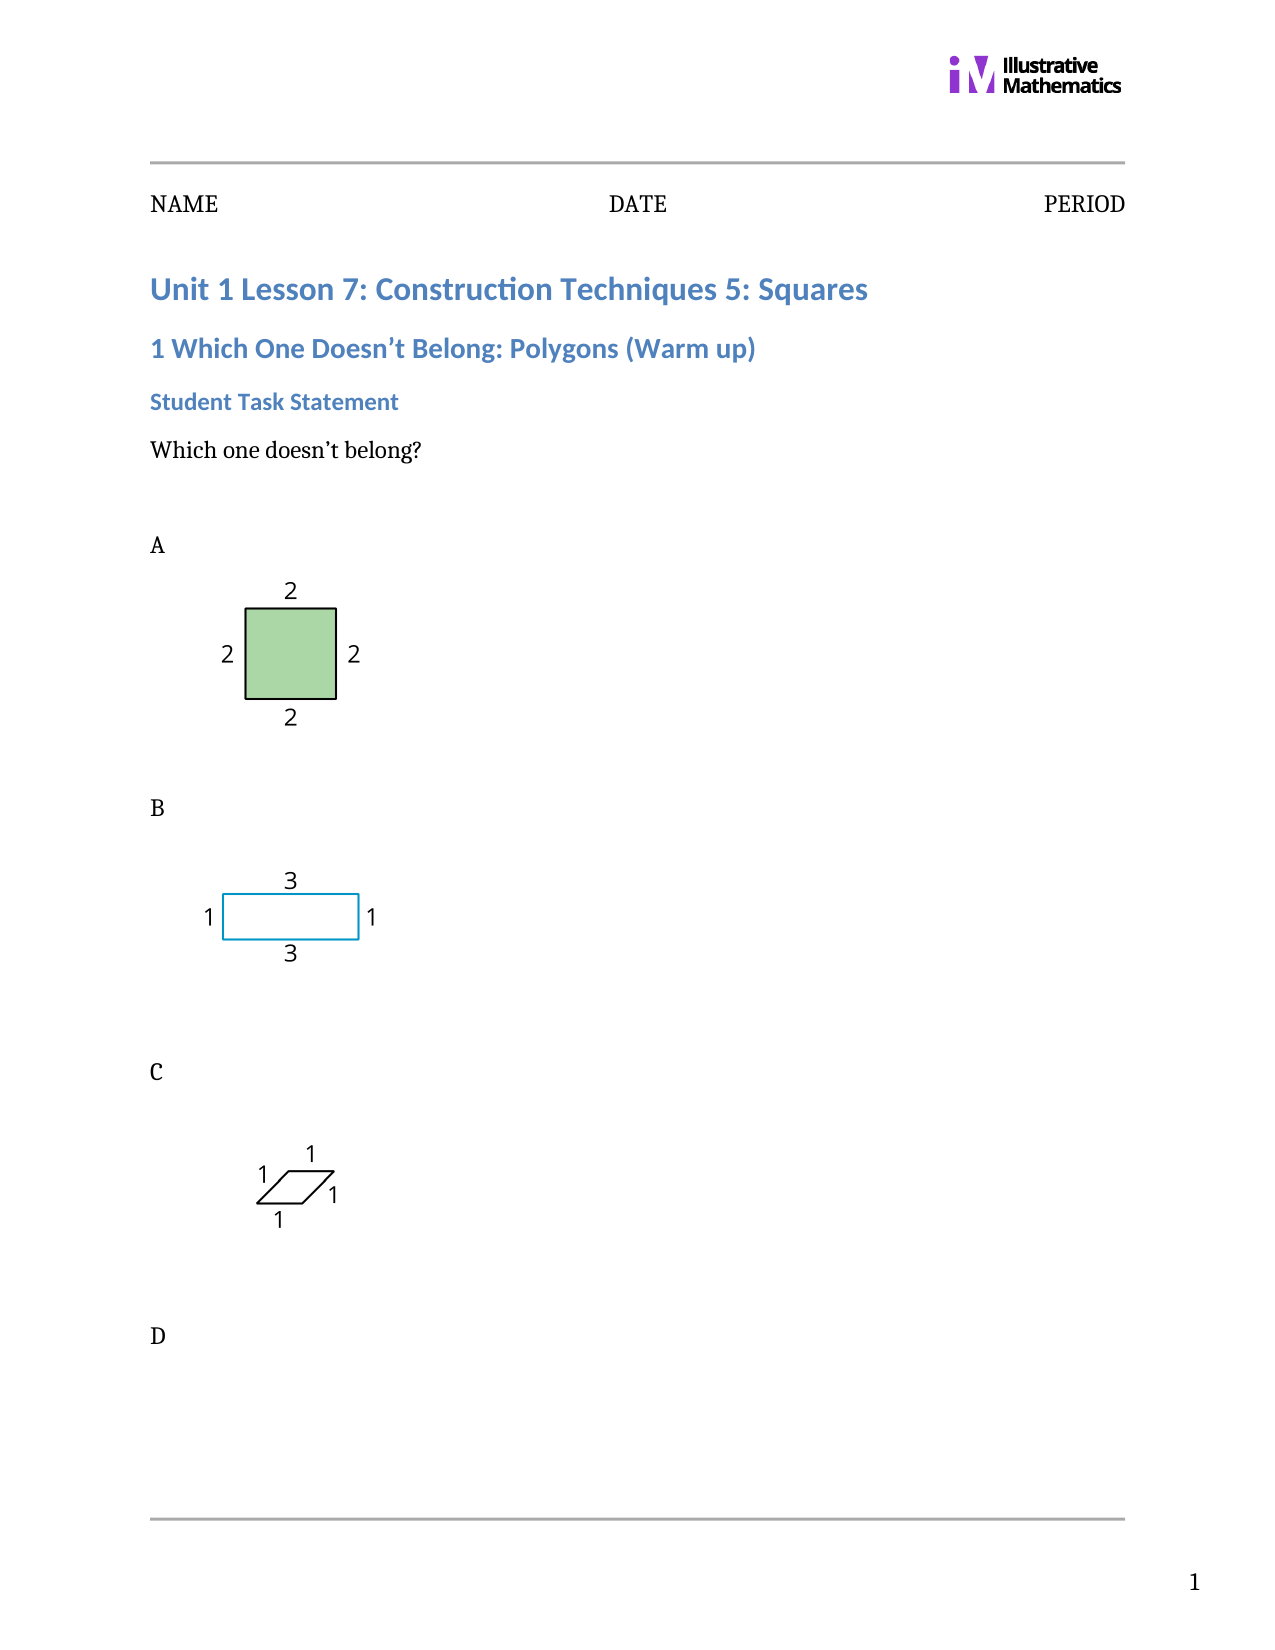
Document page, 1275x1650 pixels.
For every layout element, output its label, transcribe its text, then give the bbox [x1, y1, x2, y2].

subtitle Unit 1 Lesson 7: Construction Techniques 5: Squares [150, 268, 1125, 309]
text D [150, 1322, 1125, 1351]
text C [150, 1058, 1125, 1087]
subtitle 1 Which One Doesn’t Belong: Polygons (Warm up) [150, 330, 1125, 366]
picture [949, 55, 1121, 93]
text B [150, 794, 1125, 823]
picture [168, 841, 413, 992]
text A [150, 531, 1125, 559]
picture [168, 578, 413, 729]
picture [168, 1105, 413, 1256]
subtitle Student Task Statement [150, 386, 1125, 417]
text Which one doesn’t belong? [150, 436, 1125, 464]
